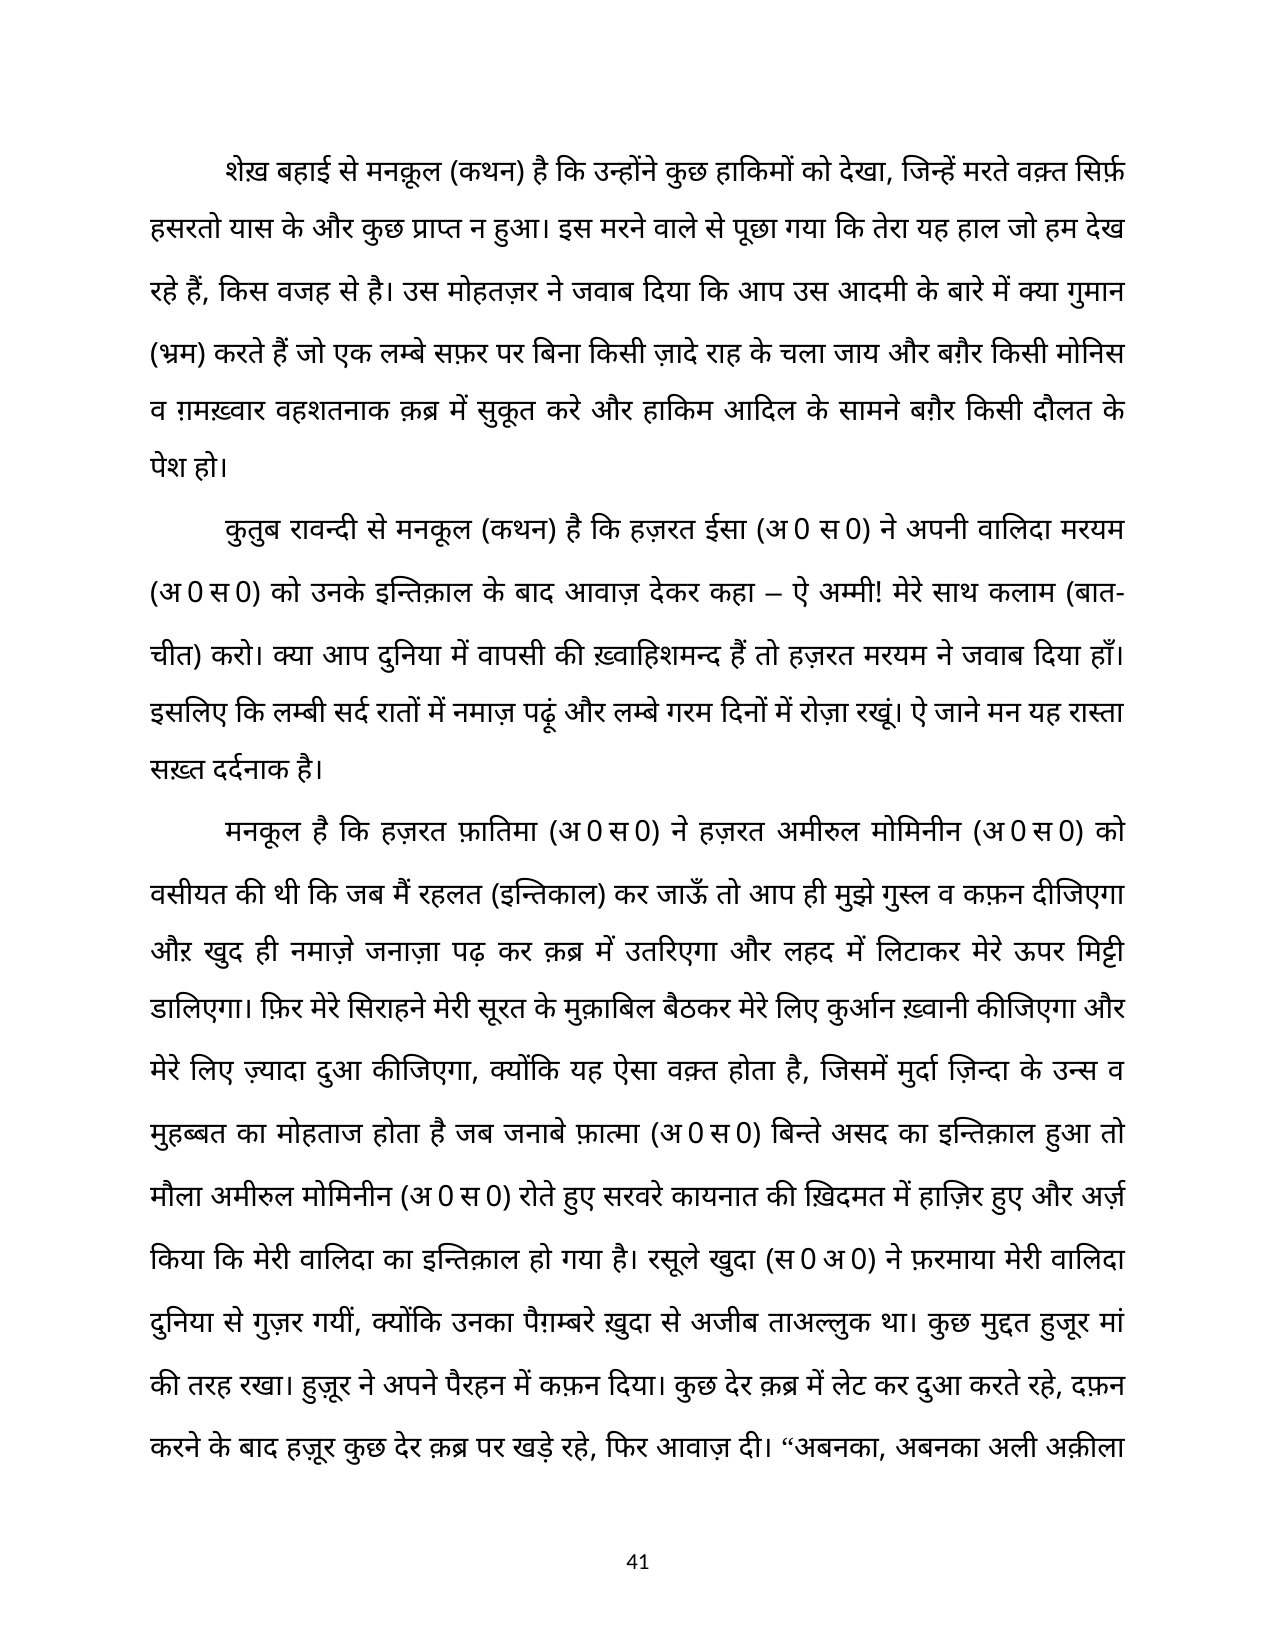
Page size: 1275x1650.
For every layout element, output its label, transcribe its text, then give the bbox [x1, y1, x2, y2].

text कुतुब रावन्दी से मनकूल (कथन) है कि हज़रत ईसा (अ0 स0) ने अपनी वालिदा मरयम (अ0स0) को उनके इन्तिक़ाल के बाद आवाज़ देकर कहा – ऐ अम्मी! मेरे साथ कलाम (बात-चीत) करो। क्या आप दुनिया में वापसी की ख़्वाहिशमन्द हैं तो हज़रत मरयम ने जवाब दिया हाँ। इसलिए कि लम्बी सर्द रातों में नमाज़ पढ़ूं और लम्बे गरम दिनों में रोज़ा रखूं। ऐ जाने मन यह रास्ता सख़्त दर्दनाक है। [150, 508, 1125, 791]
text शेख़ बहाई से मनक़ूल (कथन) है कि उन्होंने कुछ हाकिमों को देखा, जिन्हें मरते वक़्त सिर्फ़ हसरतो यास के और कुछ प्राप्त न हुआ। इस मरने वाले से पूछा गया कि तेरा यह हाल जो हम देख रहे हैं, किस वजह से है। उस मोहतज़र ने जवाब दिया कि आप उस आदमी के बारे में क्या गुमान (भ्रम) करते हैं जो एक लम्बे सफ़र पर बिना किसी ज़ादे राह के चला जाय और बग़ैर किसी मोनिस व ग़मख़्वार वहशतनाक क़ब्र में सुकूत करे और हाकिम आदिल के सामने बग़ैर किसी दौलत के पेश हो। [150, 150, 1125, 489]
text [150, 810, 1125, 1469]
